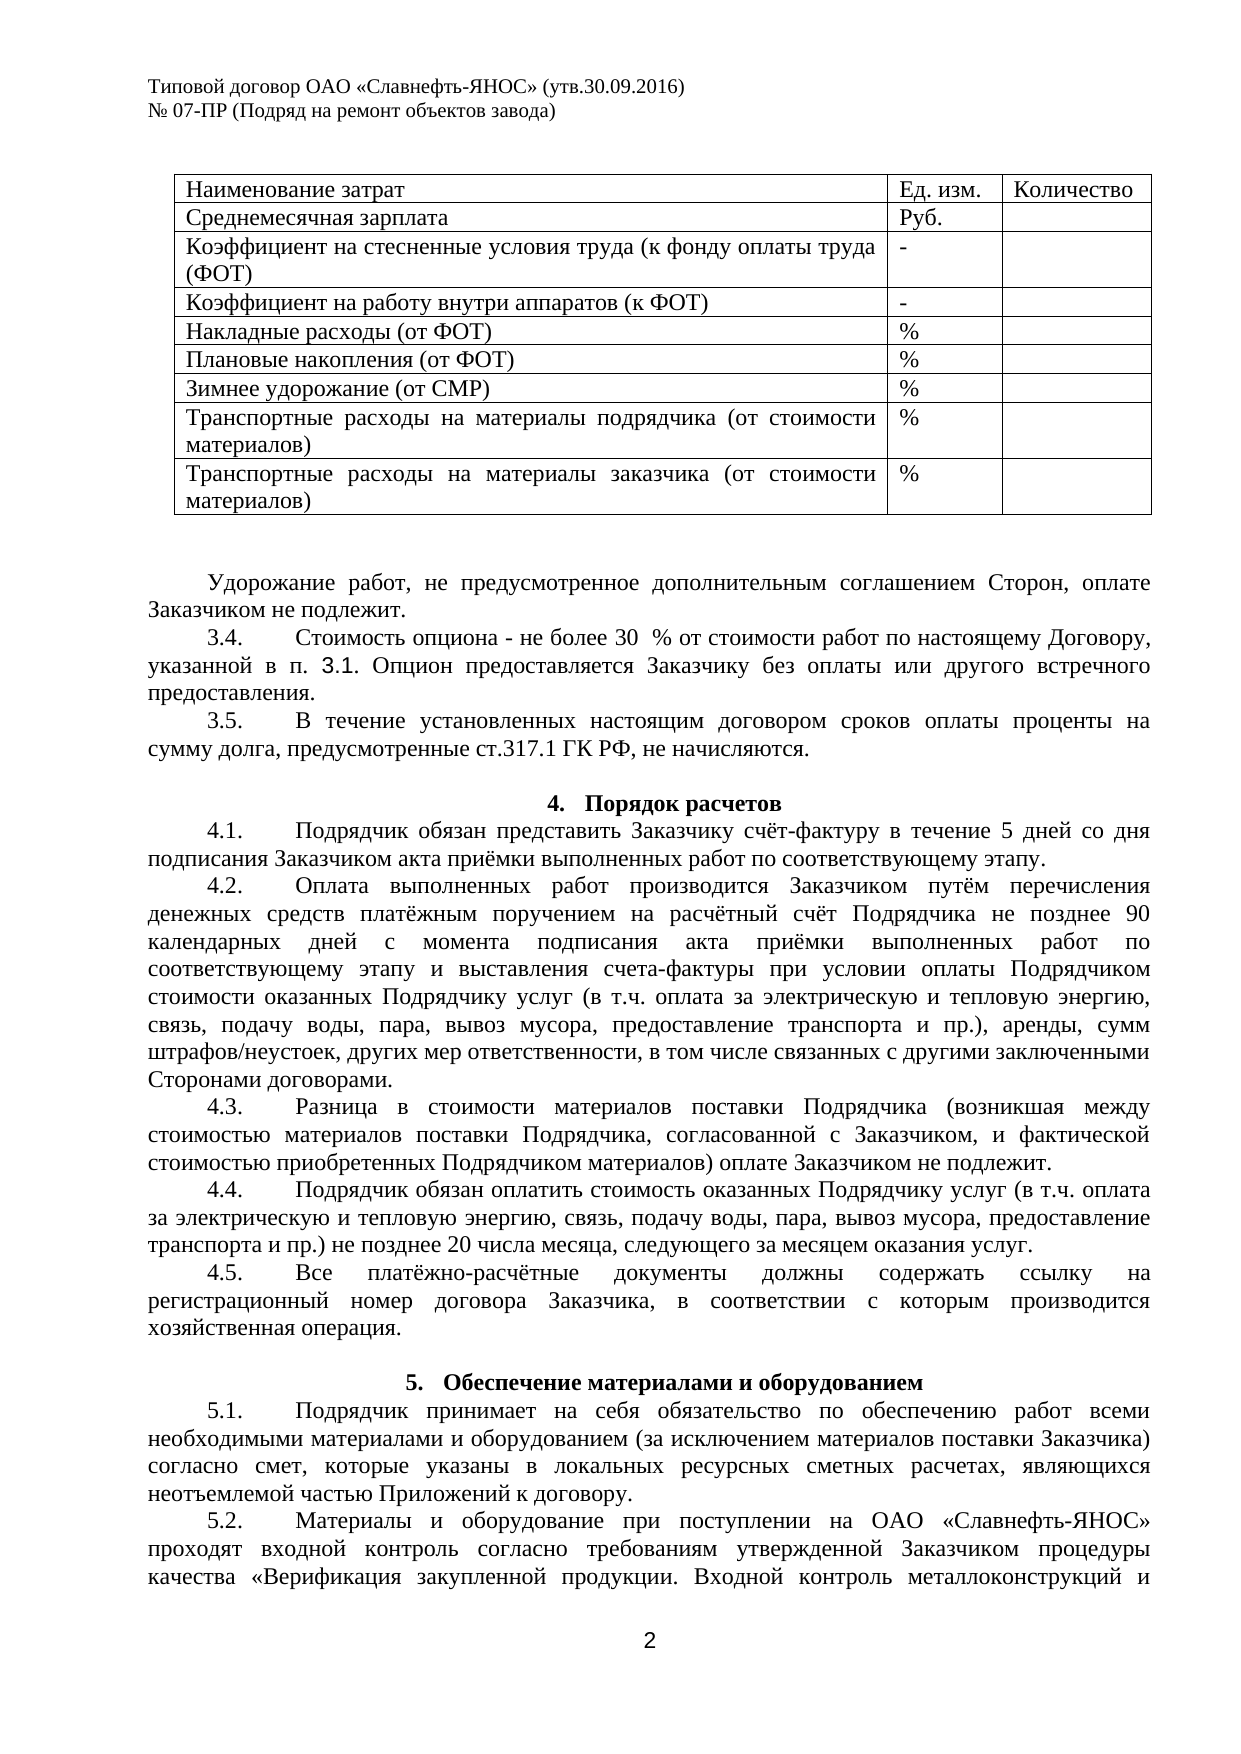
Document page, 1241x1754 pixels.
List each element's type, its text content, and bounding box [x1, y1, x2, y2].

list Подрядчик обязан представить Заказчику счёт-фактуру в течение 5 дней со дня подписания Заказчиком акта приёмки выполненных работ по соответствующему этапу. [148, 816, 1152, 872]
list В течение установленных настоящим договором сроков оплаты проценты на сумму долга, предусмотренные ст.317.1 ГК РФ, не начисляются. [148, 706, 1152, 761]
list Подрядчик обязан оплатить стоимость оказанных Подрядчику услуг (в т.ч. оплата за электрическую и тепловую энергию, связь, подачу воды, пара, вывоз мусора, предоставление транспорта и пр.) не позднее 20 числа месяца, следующего за месяцем оказания услуг. [148, 1175, 1152, 1258]
list Подрядчик принимает на себя обязательство по обеспечению работ всеми необходимыми материалами и оборудованием (за исключением материалов поставки Заказчика) согласно смет, которые указаны в локальных ресурсных сметных расчетах, являющихся неотъемлемой частью Приложений к договору. [148, 1396, 1152, 1506]
list Порядок расчетов [177, 789, 1152, 816]
list Все платёжно-расчётные документы должны содержать ссылку на регистрационный номер договора Заказчика, в соответствии с которым производится хозяйственная операция. [148, 1258, 1152, 1341]
list Разница в стоимости материалов поставки Подрядчика (возникшая между стоимостью материалов поставки Подрядчика, согласованной с Заказчиком, и фактической стоимостью приобретенных Подрядчиком материалов) оплате Заказчиком не подлежит. [148, 1092, 1152, 1175]
list Оплата выполненных работ производится Заказчиком путём перечисления денежных средств платёжным поручением на расчётный счёт Подрядчика не позднее 90 календарных дней с момента подписания акта приёмки выполненных работ по соответствующему этапу и выставления счета-фактуры при условии оплаты Подрядчиком стоимости оказанных Подрядчику услуг (в т.ч. оплата за электрическую и тепловую энергию, связь, подачу воды, пара, вывоз мусора, предоставление транспорта и пр.), аренды, сумм штрафов/неустоек, других мер ответственности, в том числе связанных с другими заключенными Сторонами договорами. [148, 872, 1152, 1092]
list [148, 1506, 1152, 1589]
list Обеспечение материалами и оборудованием [177, 1368, 1152, 1396]
list Стоимость опциона - не более Опцион предоставляется Заказчику без оплаты или другого встречного предоставления. [148, 623, 1152, 706]
text Удорожание работ, не предусмотренное дополнительным соглашением Сторон, оплате Заказчиком не подлежит. [148, 568, 1152, 623]
